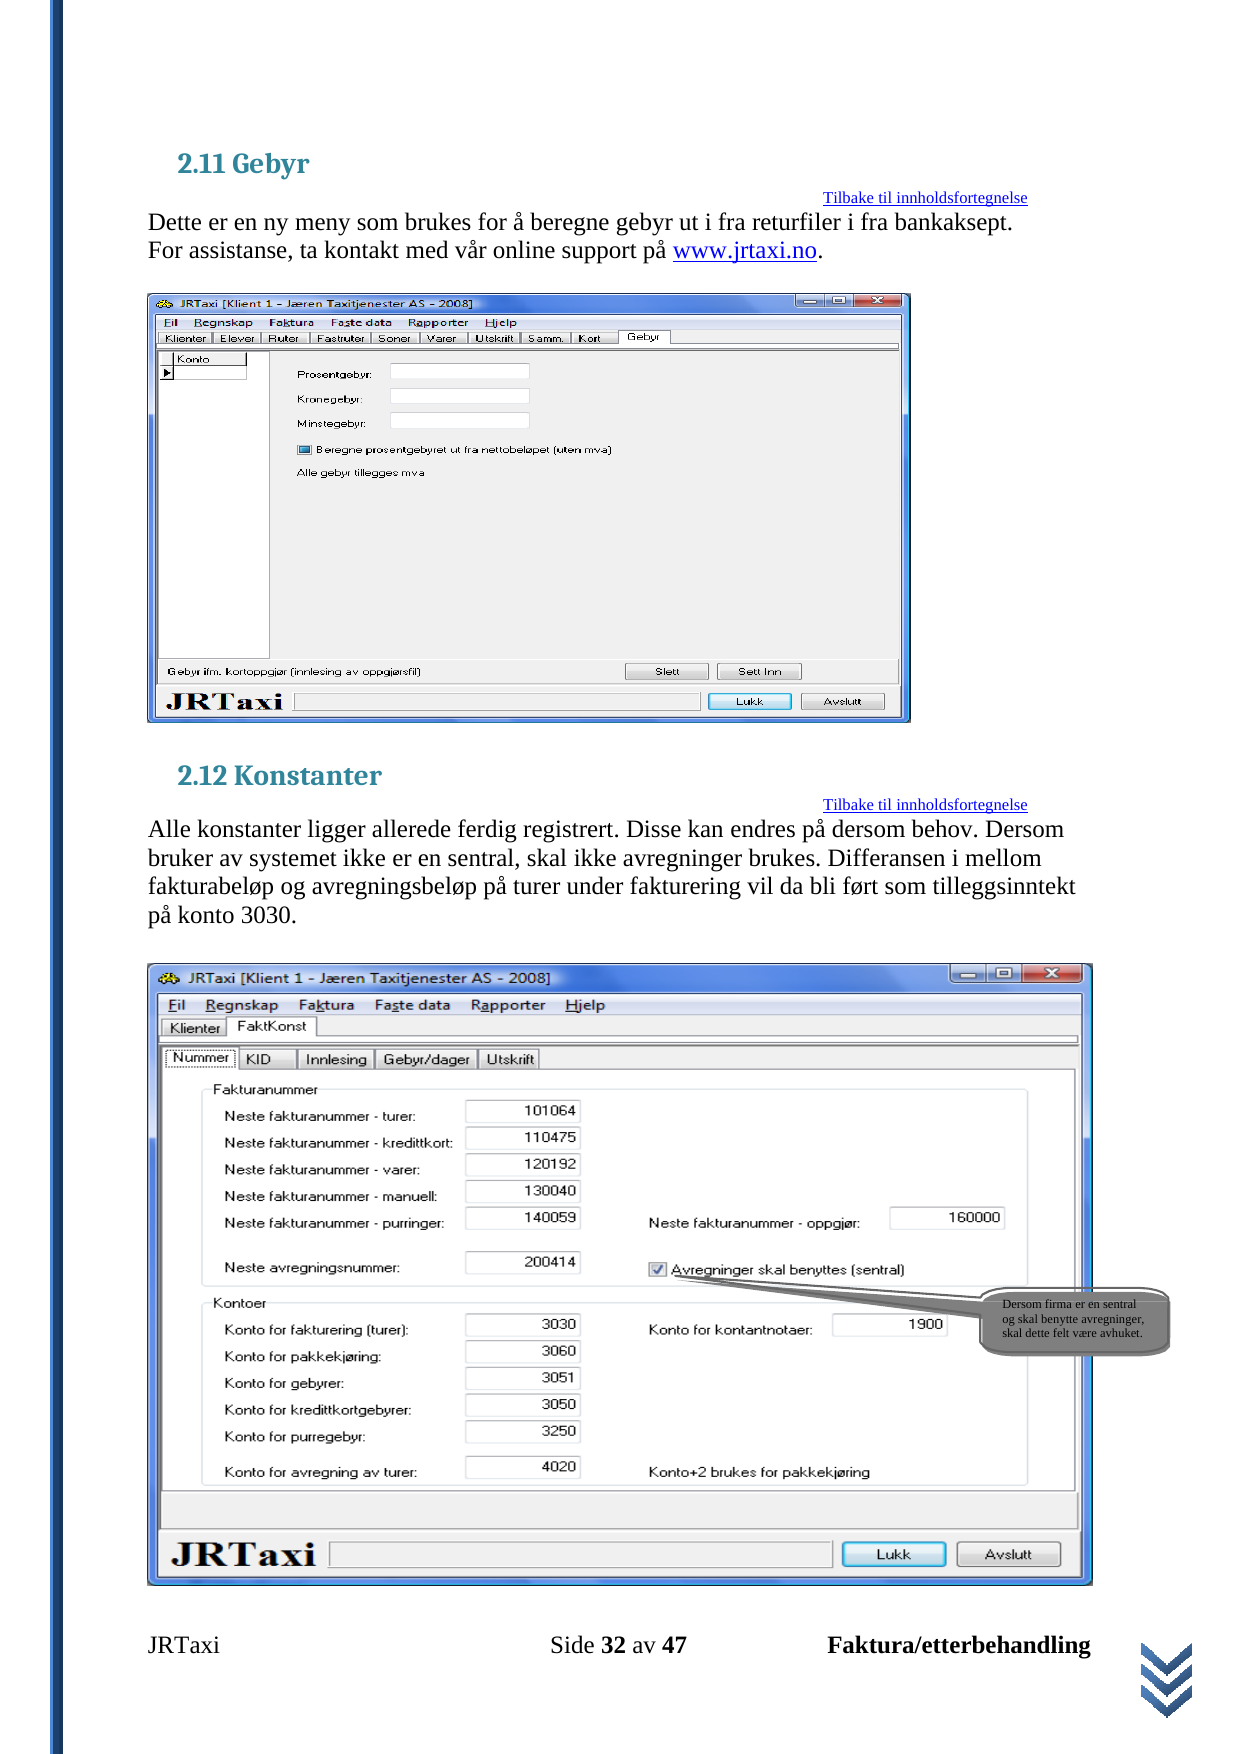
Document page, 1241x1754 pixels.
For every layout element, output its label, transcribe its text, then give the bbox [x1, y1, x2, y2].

text Tilbake til innholdsfortegnelse [823, 794, 1157, 813]
text Tilbake til innholdsfortegnelse [823, 187, 1157, 206]
text JRTaxi Side 32 av 47 Faktura/etterbehandling [148, 1631, 1157, 1659]
picture [748, 1283, 1093, 1301]
picture [147, 293, 911, 723]
text Dette er en ny meny som brukes for å beregne gebyr ut i fra returfiler i fra bankaksept. For assistanse, ta kontakt med vår online support på www.jrtaxi.no. [148, 207, 1019, 264]
text Alle konstanter ligger allerede ferdig registrert. Disse kan endres på dersom behov. Dersom bruker av systemet ikke er en sentral, skal ikke avregninger brukes. Differansen i mellom fakturabeløp og avregningsbeløp på turer under fakturering vil da bli ført som tilleggsinntekt på konto 3030. [148, 814, 1082, 929]
text Dersom firma er en sentral og skal benytte avregninger, skal dette felt være avhuket. [1002, 1297, 1148, 1341]
text 2.11 Gebyr [177, 148, 332, 181]
picture [147, 963, 1093, 1586]
picture [1141, 1642, 1192, 1718]
text 2.12 Konstanter [177, 759, 402, 792]
